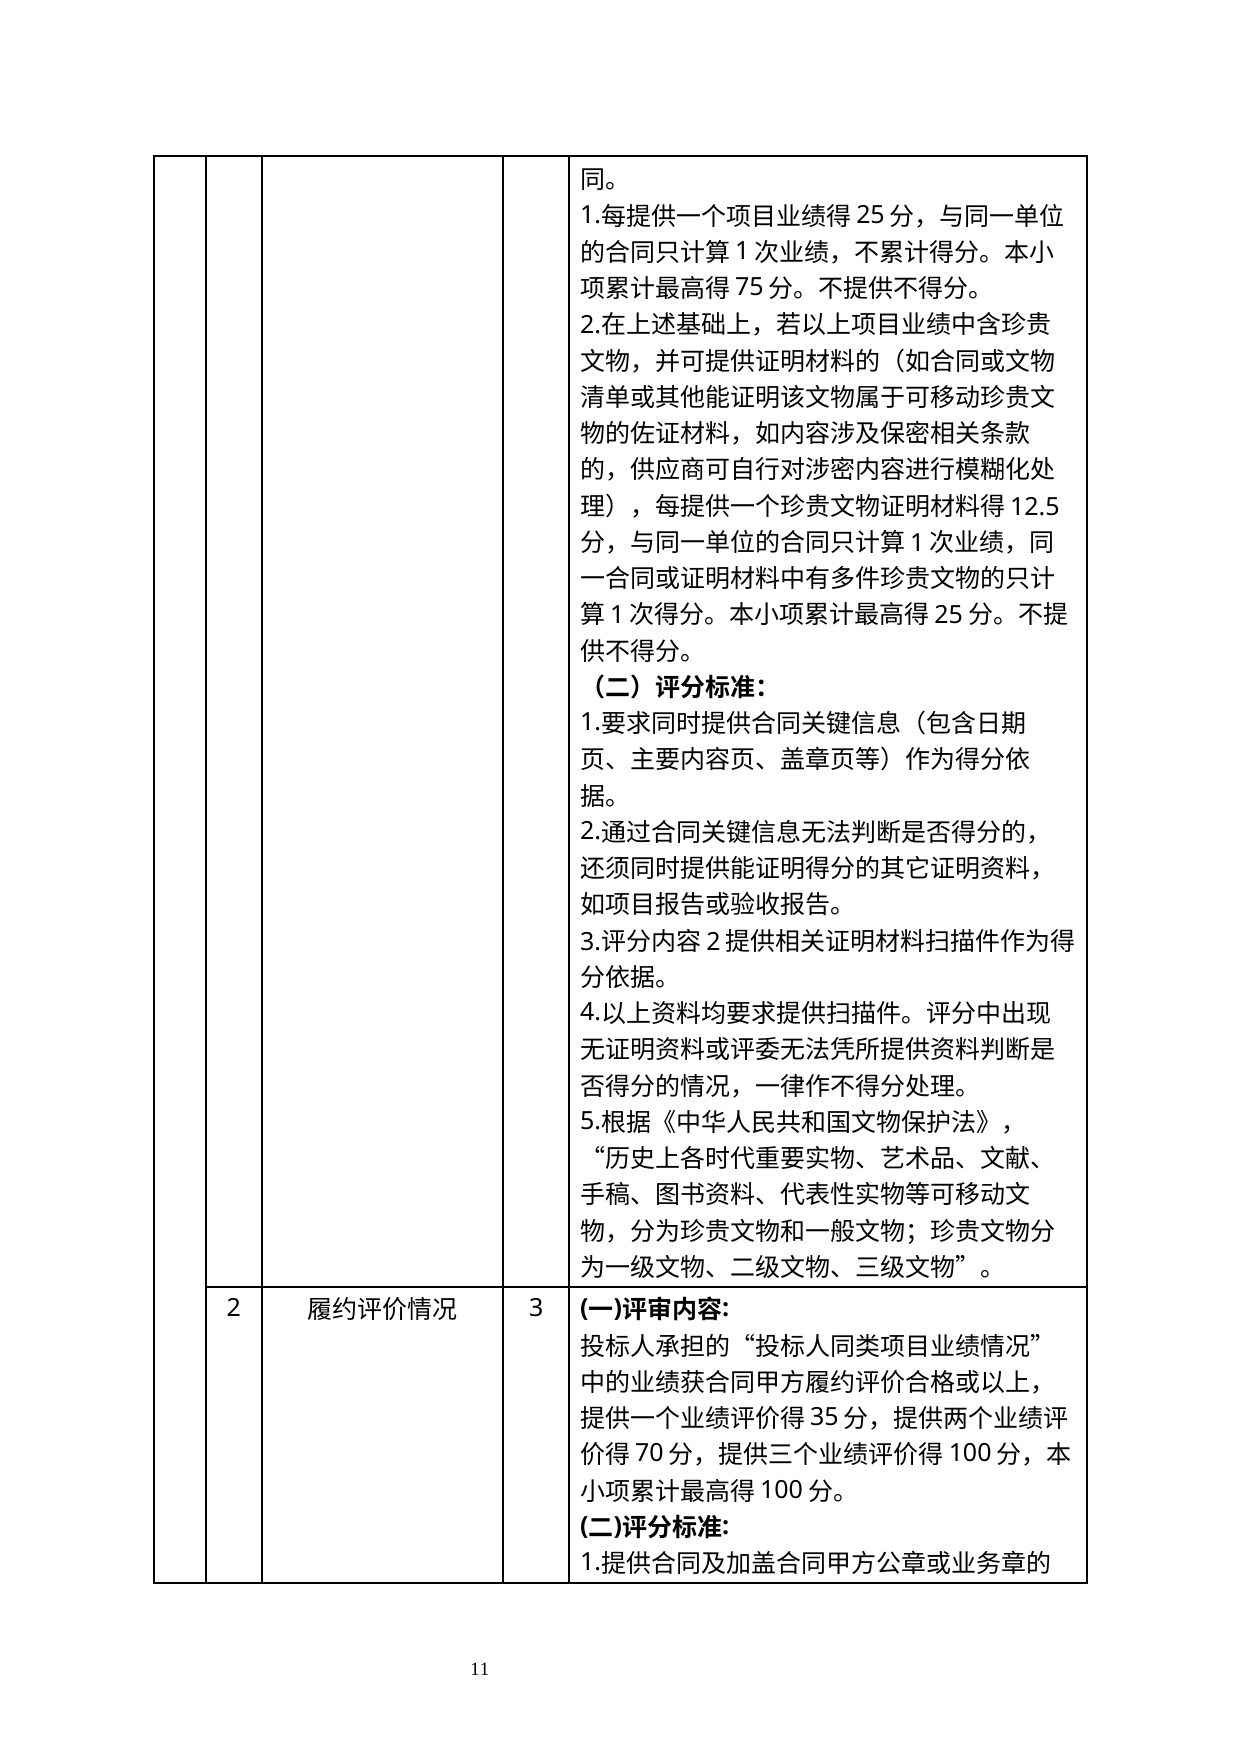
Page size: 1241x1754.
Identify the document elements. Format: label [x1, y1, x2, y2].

table_cell [148, 150, 1093, 1589]
